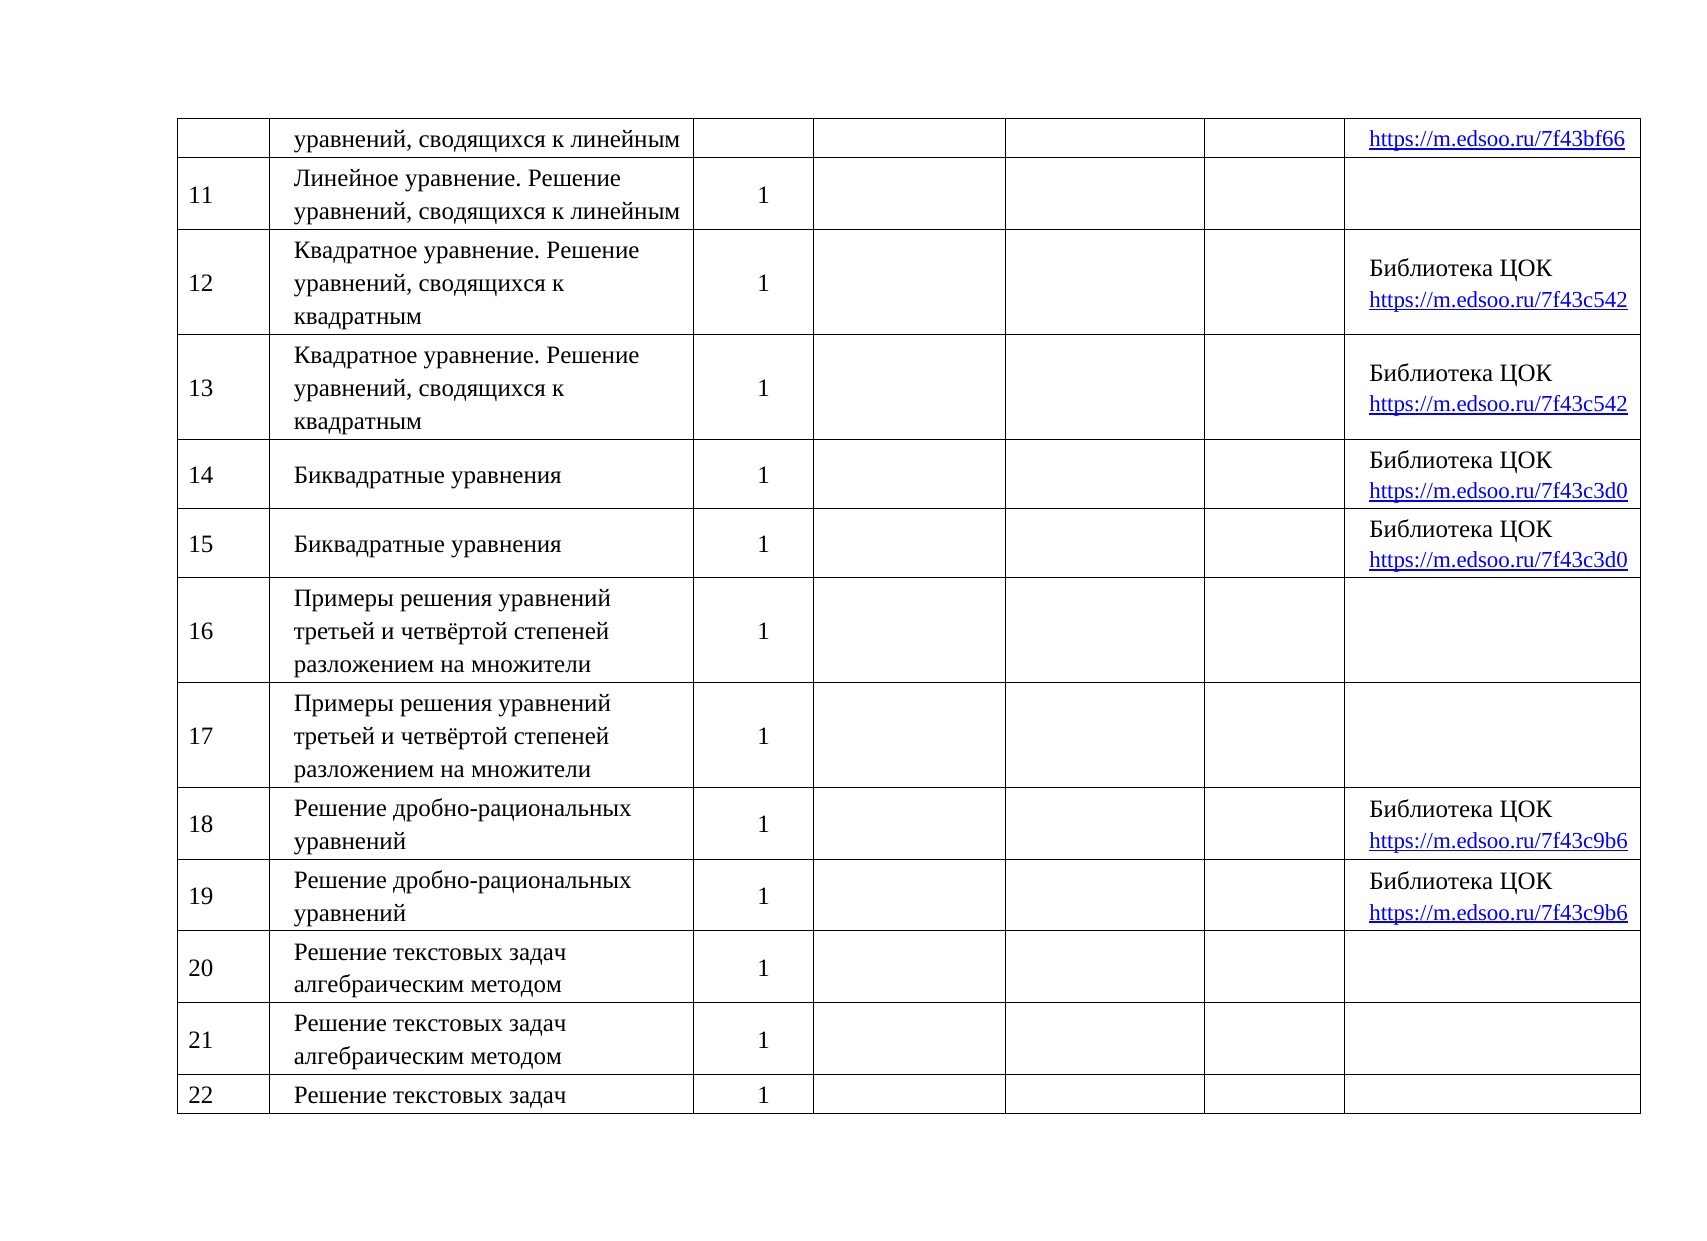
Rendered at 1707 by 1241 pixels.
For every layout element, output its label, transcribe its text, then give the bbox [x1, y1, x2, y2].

table_cell Биквадратные уравнения [270, 440, 693, 508]
table_cell 13 [178, 335, 269, 439]
table_cell [1205, 335, 1344, 439]
table_cell [1006, 931, 1204, 1002]
table_cell [1205, 119, 1344, 157]
table_cell Квадратное уравнение. Решение уравнений, сводящихся к квадратным [270, 230, 693, 334]
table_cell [1345, 119, 1640, 157]
table_cell 1 [694, 230, 813, 334]
table_cell Квадратное уравнение. Решение уравнений, сводящихся к квадратным [270, 335, 693, 439]
table_cell [814, 788, 1005, 858]
table_cell [814, 860, 1005, 930]
table_cell [814, 931, 1005, 1002]
table_cell [1205, 1003, 1344, 1074]
table_cell 1 [694, 683, 813, 787]
table_cell [1006, 578, 1204, 682]
table_cell [814, 230, 1005, 334]
table_cell [1006, 1003, 1204, 1074]
table_cell 20 [178, 931, 269, 1002]
table_cell 1 [694, 1003, 813, 1074]
table_cell [814, 440, 1005, 508]
table_cell 1 [694, 335, 813, 439]
table_cell [1205, 860, 1344, 930]
table_cell Примеры решения уравнений третьей и четвёртой степеней разложением на множители [270, 578, 693, 682]
table_cell 1 [694, 931, 813, 1002]
table_cell [814, 1075, 1005, 1113]
table_cell [1006, 683, 1204, 787]
table_cell Библиотека ЦОК https://m.edsoo.ru/7f43c9b6 [1345, 860, 1640, 930]
table_cell [1205, 230, 1344, 334]
table_cell Решение дробно-рациональных уравнений [270, 860, 693, 930]
table_cell [1205, 788, 1344, 858]
table_cell 1 [694, 860, 813, 930]
table_cell [814, 578, 1005, 682]
table_cell 1 [694, 1075, 813, 1113]
table_cell 1 [694, 578, 813, 682]
table_cell 1 [694, 788, 813, 858]
table_cell 11 [178, 158, 269, 229]
table_cell [1345, 578, 1640, 682]
table_cell 15 [178, 509, 269, 577]
table_cell Биквадратные уравнения [270, 509, 693, 577]
table_cell 12 [178, 230, 269, 334]
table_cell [270, 931, 693, 1002]
table_cell 1 [694, 119, 813, 157]
table_cell [1205, 509, 1344, 577]
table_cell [270, 1003, 693, 1074]
table_cell [1345, 931, 1640, 1002]
table_cell 18 [178, 788, 269, 858]
table_cell [1006, 158, 1204, 229]
table_cell Библиотека ЦОК https://m.edsoo.ru/7f43c542 [1345, 230, 1640, 334]
table_cell [1006, 788, 1204, 858]
table_cell [1205, 931, 1344, 1002]
table_cell 22 [178, 1075, 269, 1113]
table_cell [270, 158, 693, 229]
table_cell [1006, 860, 1204, 930]
table_cell [1006, 119, 1204, 157]
table_cell Решение дробно-рациональных уравнений [270, 788, 693, 858]
table_cell 16 [178, 578, 269, 682]
table_cell [1345, 1003, 1640, 1074]
table_cell [814, 119, 1005, 157]
table_cell Библиотека ЦОК https://m.edsoo.ru/7f43c3d0 [1345, 509, 1640, 577]
table_cell [814, 1003, 1005, 1074]
table_cell [1006, 335, 1204, 439]
table_cell 19 [178, 860, 269, 930]
table_cell 1 [694, 440, 813, 508]
table_cell [814, 335, 1005, 439]
table_cell [1345, 158, 1640, 229]
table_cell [270, 1075, 693, 1113]
table_cell 10 [178, 119, 269, 157]
table_cell [814, 158, 1005, 229]
table_cell 1 [694, 158, 813, 229]
table_cell 17 [178, 683, 269, 787]
table_cell [1006, 1075, 1204, 1113]
table_cell [1205, 440, 1344, 508]
table_cell [1205, 1075, 1344, 1113]
table_cell [814, 509, 1005, 577]
table_cell [1345, 683, 1640, 787]
table_cell 1 [694, 509, 813, 577]
table_cell [814, 683, 1005, 787]
table_cell 21 [178, 1003, 269, 1074]
table_cell [1205, 578, 1344, 682]
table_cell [270, 119, 693, 157]
table_cell [1205, 158, 1344, 229]
table_cell Библиотека ЦОК https://m.edsoo.ru/7f43c9b6 [1345, 788, 1640, 858]
table_cell [1205, 683, 1344, 787]
table_cell Примеры решения уравнений третьей и четвёртой степеней разложением на множители [270, 683, 693, 787]
table_cell [1006, 509, 1204, 577]
table_cell [1006, 230, 1204, 334]
table_cell Библиотека ЦОК https://m.edsoo.ru/7f43c542 [1345, 335, 1640, 439]
table_cell [1345, 1075, 1640, 1113]
table_cell Библиотека ЦОК https://m.edsoo.ru/7f43c3d0 [1345, 440, 1640, 508]
table_cell 14 [178, 440, 269, 508]
table_cell [1006, 440, 1204, 508]
